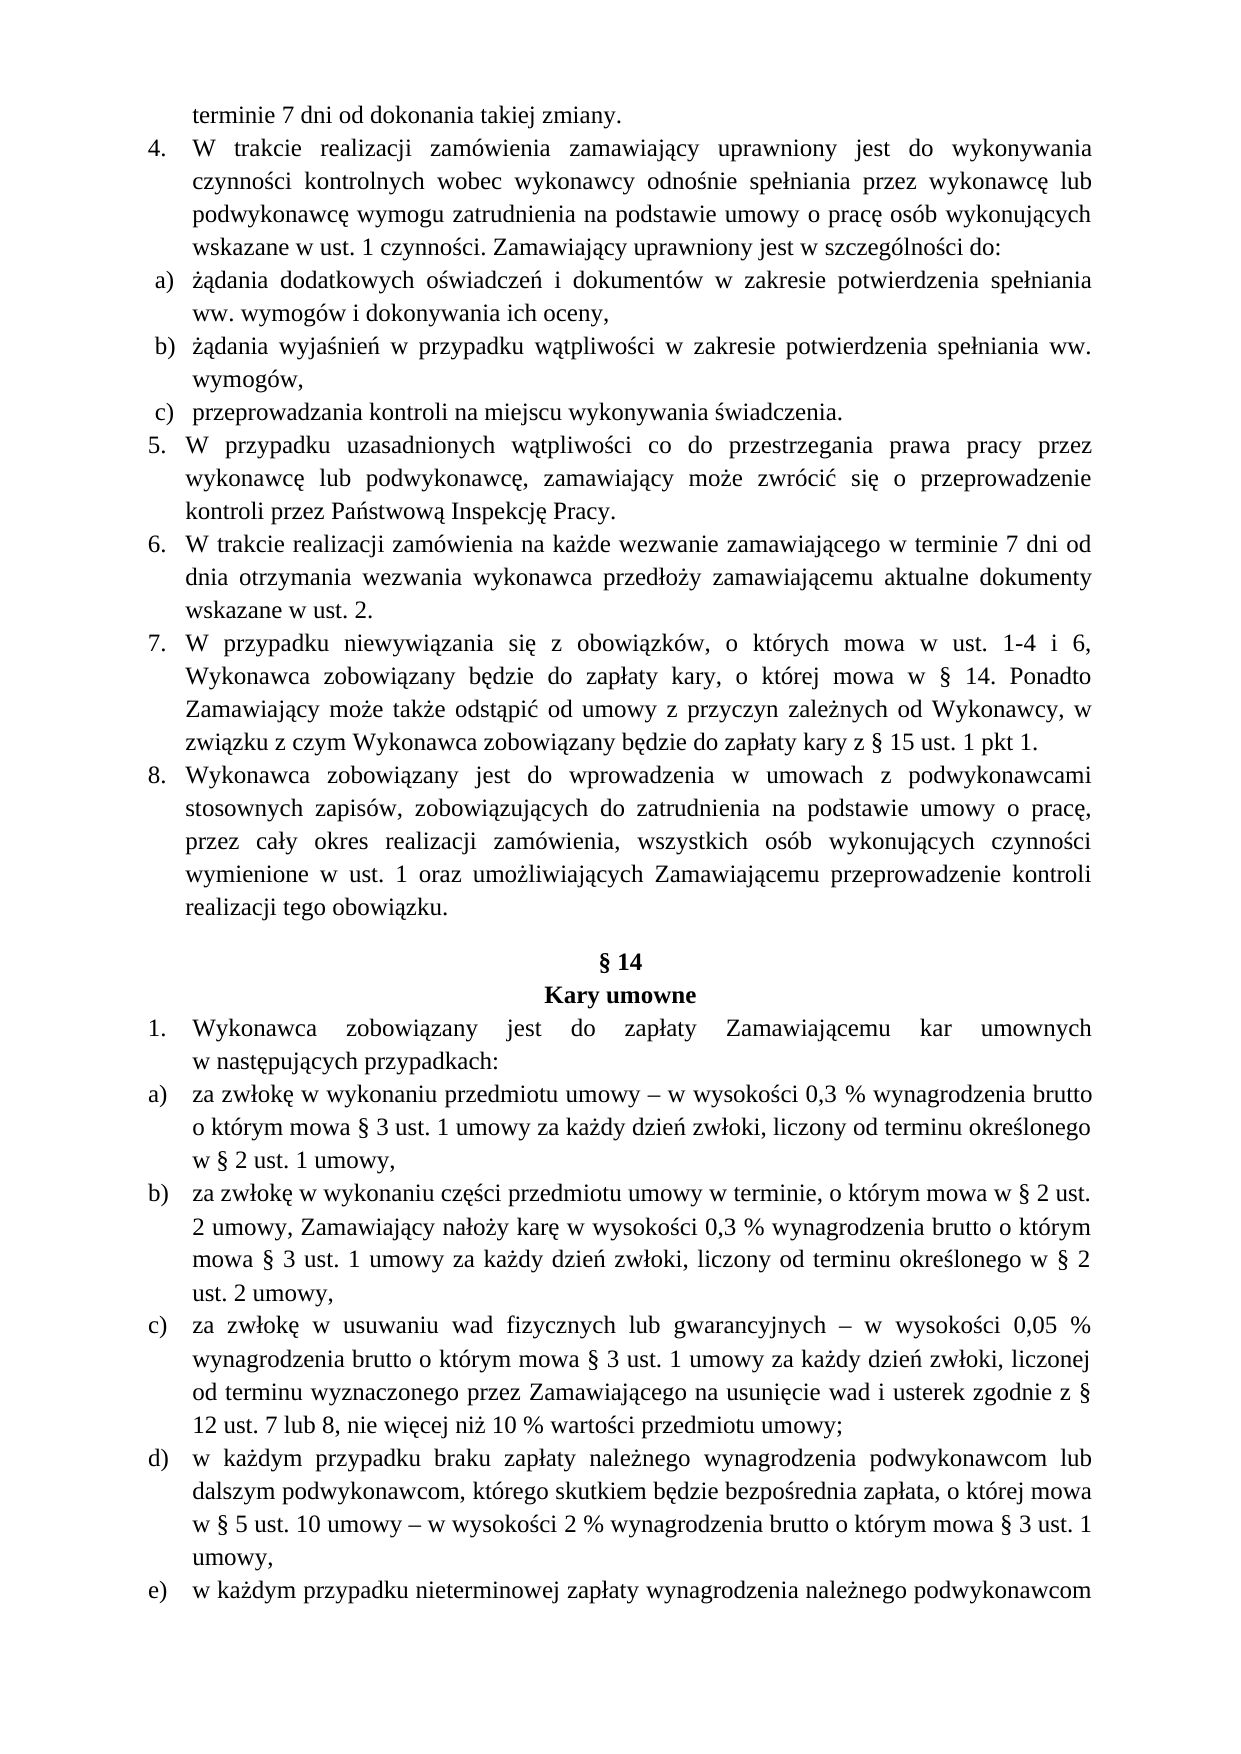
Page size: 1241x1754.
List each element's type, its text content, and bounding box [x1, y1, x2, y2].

list w każdym przypadku braku zapłaty należnego wynagrodzenia podwykonawcom lub dalszym podwykonawcom, którego skutkiem będzie bezpośrednia zapłata, o której mowa w § 5 ust. 10 umowy – w wysokości 2 % wynagrodzenia brutto o którym mowa § 3 ust. 1 umowy, [148, 1443, 1092, 1571]
list za zwłokę w usuwaniu wad fizycznych lub gwarancyjnych – w wysokości 0,05 % wynagrodzenia brutto o którym mowa § 3 ust. 1 umowy za każdy dzień zwłoki, liczonej od terminu wyznaczonego przez Zamawiającego na usunięcie wad i usterek zgodnie z § 12 ust. 7 lub 8, nie więcej niż 10 % wartości przedmiotu umowy; [148, 1311, 1092, 1438]
list W przypadku uzasadnionych wątpliwości co do przestrzegania prawa pracy przez wykonawcę lub podwykonawcę, zamawiający może zwrócić się o przeprowadzenie kontroli przez Państwową Inspekcję Pracy. [148, 430, 1092, 525]
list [148, 1575, 1092, 1603]
list Wykonawca zobowiązany jest do zapłaty Zamawiającemu kar umownych w następujących przypadkach: [148, 1013, 1092, 1075]
list W przypadku niewywiązania się z obowiązków, o których mowa w ust. 1-4 i 6, Wykonawca zobowiązany będzie do zapłaty kary, o której mowa w § 14. Ponadto Zamawiający może także odstąpić od umowy z przyczyn zależnych od Wykonawcy, w związku z czym Wykonawca zobowiązany będzie do zapłaty kary z § 15 ust. 1 pkt 1. [148, 628, 1092, 756]
text Kary umowne [148, 980, 1092, 1009]
list W trakcie realizacji zamówienia zamawiający uprawniony jest do wykonywania czynności kontrolnych wobec wykonawcy odnośnie spełniania przez wykonawcę lub podwykonawcę wymogu zatrudnienia na podstawie umowy o pracę osób wykonujących wskazane w ust. 1 czynności. Zamawiający uprawniony jest w szczególności do: [148, 133, 1092, 261]
text § 14 [148, 947, 1092, 976]
list żądania dodatkowych oświadczeń i dokumentów w zakresie potwierdzenia spełniania ww. wymogów i dokonywania ich oceny, [154, 265, 1092, 327]
list za zwłokę w wykonaniu przedmiotu umowy – w wysokości 0,3 % wynagrodzenia brutto o którym mowa § 3 ust. 1 umowy za każdy dzień zwłoki, liczony od terminu określonego w § 2 ust. 1 umowy, [148, 1079, 1092, 1174]
list przeprowadzania kontroli na miejscu wykonywania świadczenia. [154, 397, 1092, 426]
list żądania wyjaśnień w przypadku wątpliwości w zakresie potwierdzenia spełniania ww. wymogów, [154, 331, 1092, 393]
list za zwłokę w wykonaniu części przedmiotu umowy w terminie, o którym mowa w § 2 ust. 2 umowy, Zamawiający nałoży karę w wysokości 0,3 % wynagrodzenia brutto o którym mowa § 3 ust. 1 umowy za każdy dzień zwłoki, liczony od terminu określonego w § 2 ust. 2 umowy, [148, 1178, 1092, 1306]
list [148, 100, 1092, 129]
list W trakcie realizacji zamówienia na każde wezwanie zamawiającego w terminie 7 dni od dnia otrzymania wezwania wykonawca przedłoży zamawiającemu aktualne dokumenty wskazane w ust. 2. [148, 529, 1092, 624]
list Wykonawca zobowiązany jest do wprowadzenia w umowach z podwykonawcami stosownych zapisów, zobowiązujących do zatrudnienia na podstawie umowy o pracę, przez cały okres realizacji zamówienia, wszystkich osób wykonujących czynności wymienione w ust. 1 oraz umożliwiających Zamawiającemu przeprowadzenie kontroli realizacji tego obowiązku. [148, 760, 1092, 921]
